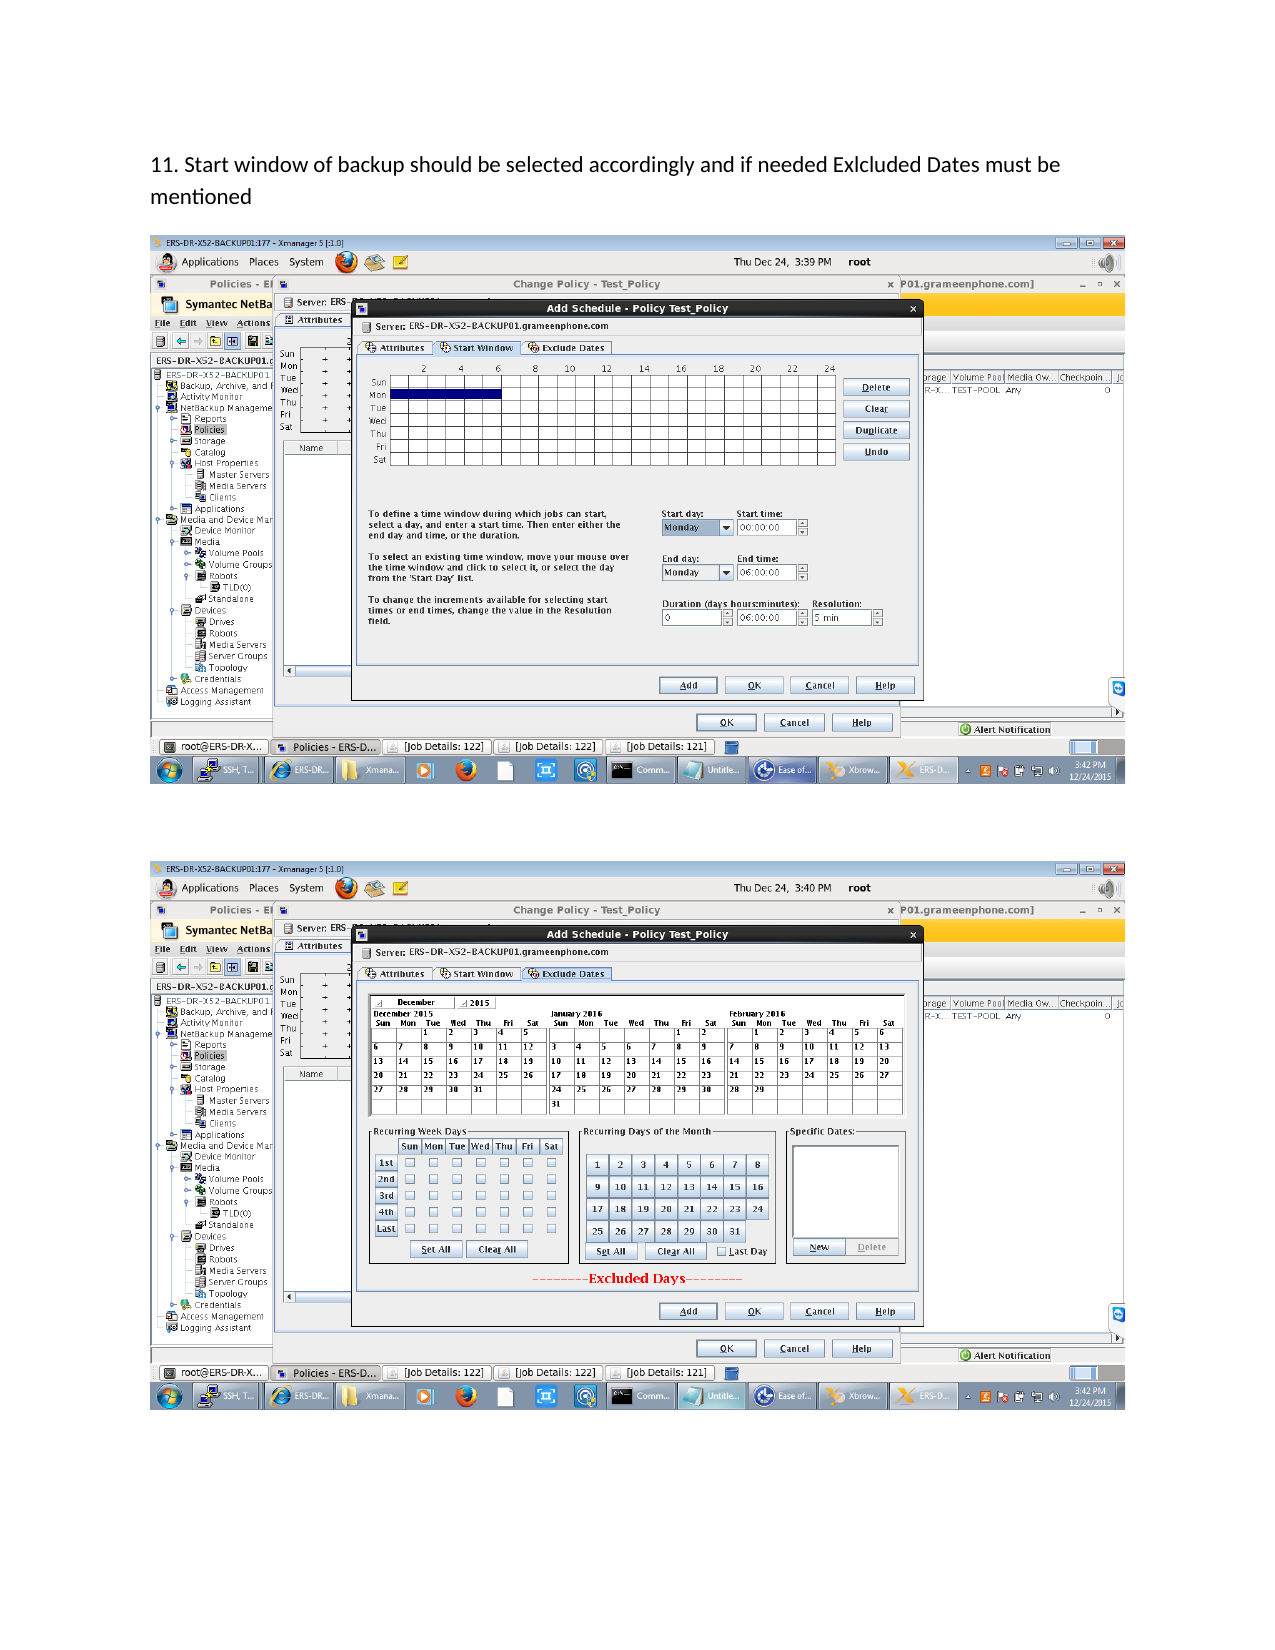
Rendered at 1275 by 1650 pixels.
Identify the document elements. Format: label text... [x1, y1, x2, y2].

picture [150, 861, 1125, 1410]
text 11. Start window of backup should be selected accordingly and if needed Exlcluded Dates must be mentioned [150, 150, 1125, 210]
picture [150, 235, 1125, 784]
